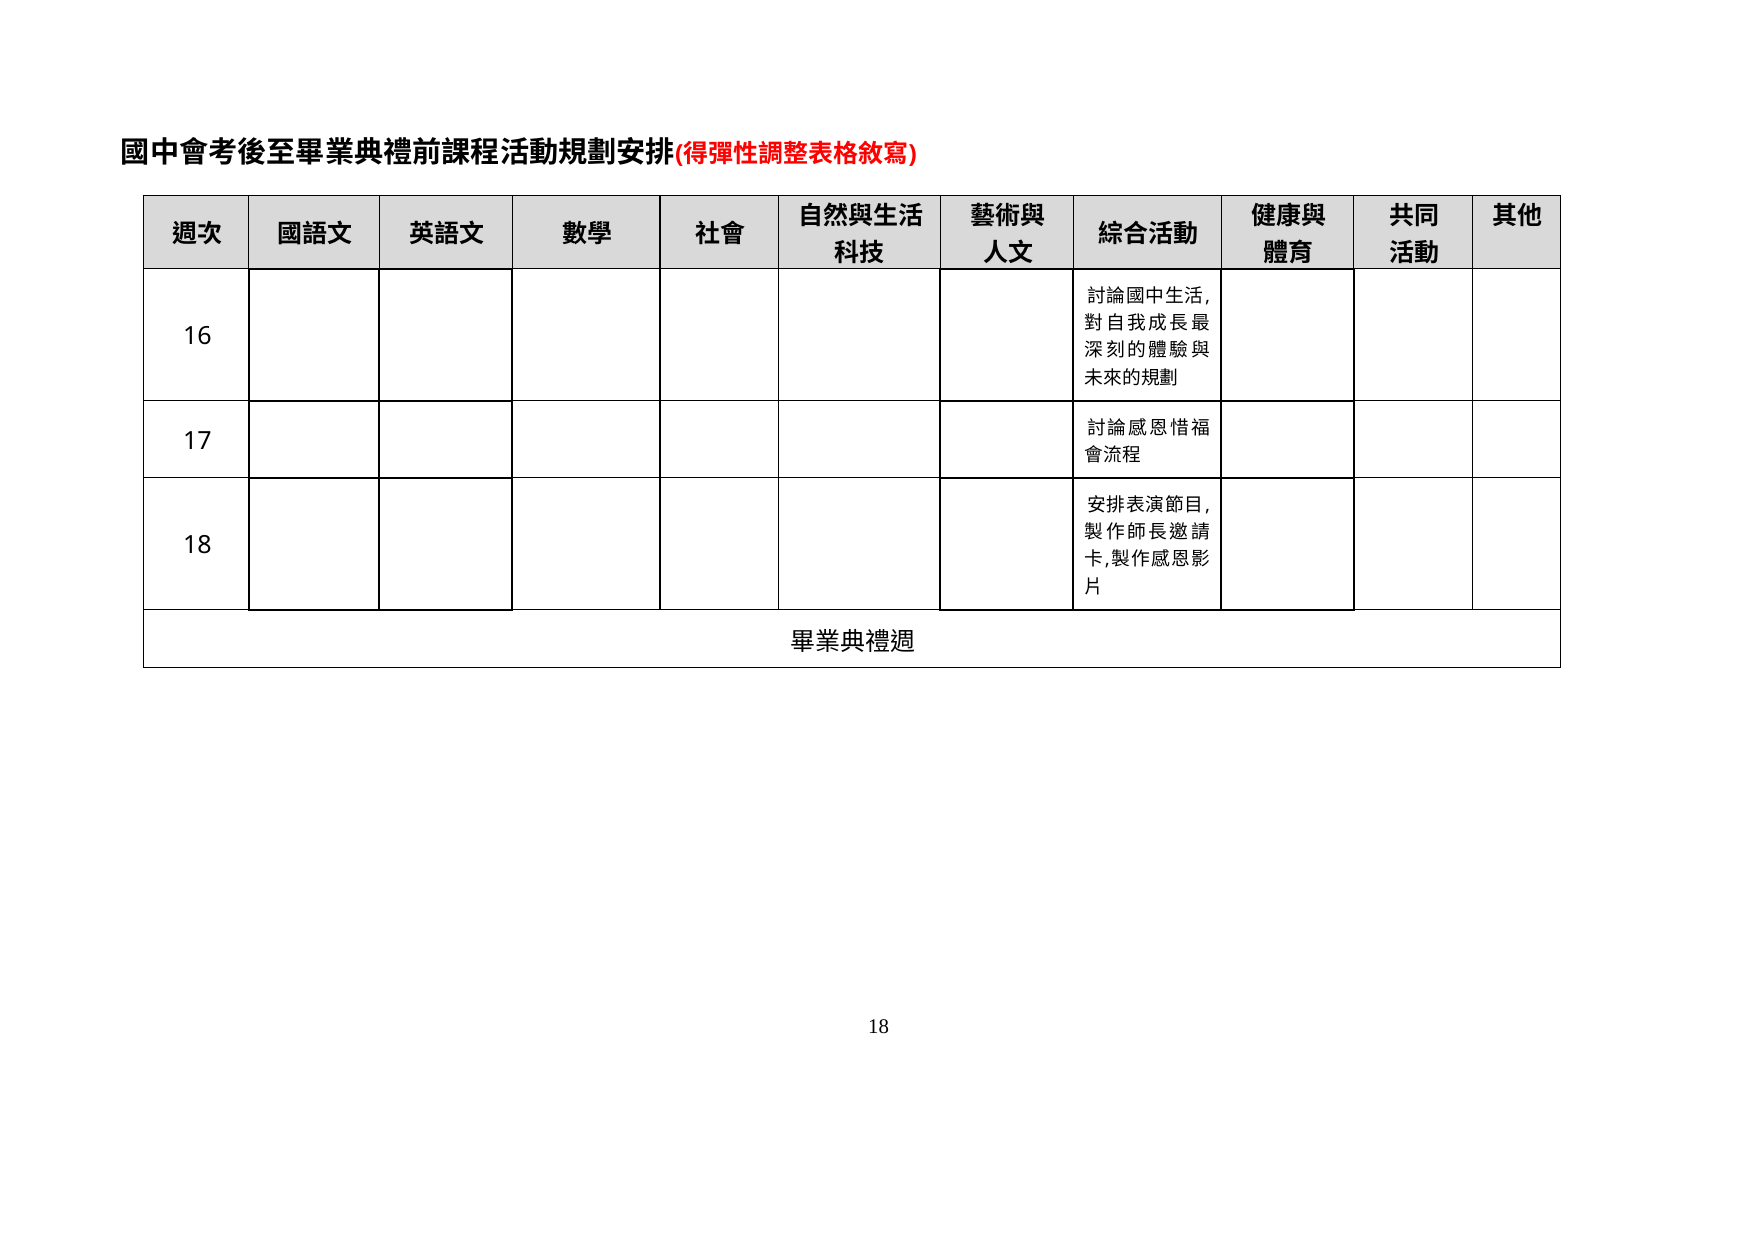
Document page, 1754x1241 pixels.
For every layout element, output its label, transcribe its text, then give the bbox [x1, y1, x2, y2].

table_cell [380, 270, 511, 400]
table_cell [941, 270, 1072, 400]
table_cell 16 [144, 269, 248, 400]
table_cell [250, 479, 378, 609]
table_cell [661, 401, 778, 477]
table_header 國語文 [249, 196, 379, 268]
table_cell [380, 402, 511, 477]
table_cell [941, 402, 1072, 477]
table_header 健康與 體育 [1222, 196, 1353, 268]
table_header 其他 [1473, 196, 1560, 268]
table_cell 17 [144, 401, 248, 477]
table_cell [1355, 478, 1472, 609]
table_cell [513, 478, 659, 609]
table_cell [1473, 478, 1560, 609]
table_cell [779, 269, 939, 400]
table_cell 討論感恩惜福會流程 [1074, 402, 1220, 477]
table_cell 畢業典禮週 [144, 610, 1560, 667]
table_header 社會 [661, 196, 778, 268]
table_cell [1222, 270, 1353, 400]
table_cell [1222, 402, 1353, 477]
table_cell [661, 269, 778, 400]
table_cell [513, 401, 659, 477]
table_cell 安排表演節目,製作師長邀請卡,製作感恩影片 [1074, 479, 1220, 609]
table_cell [380, 479, 511, 609]
table_cell [1355, 401, 1472, 477]
table_header 英語文 [380, 196, 512, 268]
table_header 自然與生活科技 [779, 196, 940, 268]
table_cell [779, 478, 939, 609]
table_cell [250, 402, 378, 477]
table_header 共同 活動 [1354, 196, 1472, 268]
table_cell 18 [144, 478, 248, 609]
table_header 綜合活動 [1074, 196, 1221, 268]
table_cell [1473, 269, 1560, 400]
table_cell [941, 479, 1072, 609]
table_cell [1355, 269, 1472, 400]
table_header 數學 [513, 196, 659, 268]
table_cell [779, 401, 939, 477]
table_cell [1222, 479, 1353, 609]
table_cell [1473, 401, 1560, 477]
table_header 藝術與 人文 [941, 196, 1073, 268]
table_cell [661, 478, 778, 609]
table_cell [250, 270, 378, 400]
table_cell [513, 269, 659, 400]
table_header 週次 [144, 196, 248, 268]
table_cell 討論國中生活,對自我成長最深刻的體驗與未來的規劃 [1074, 270, 1220, 400]
text 國中會考後至畢業典禮前課程活動規劃安排(得彈性調整表格敘寫) [118, 128, 1636, 171]
